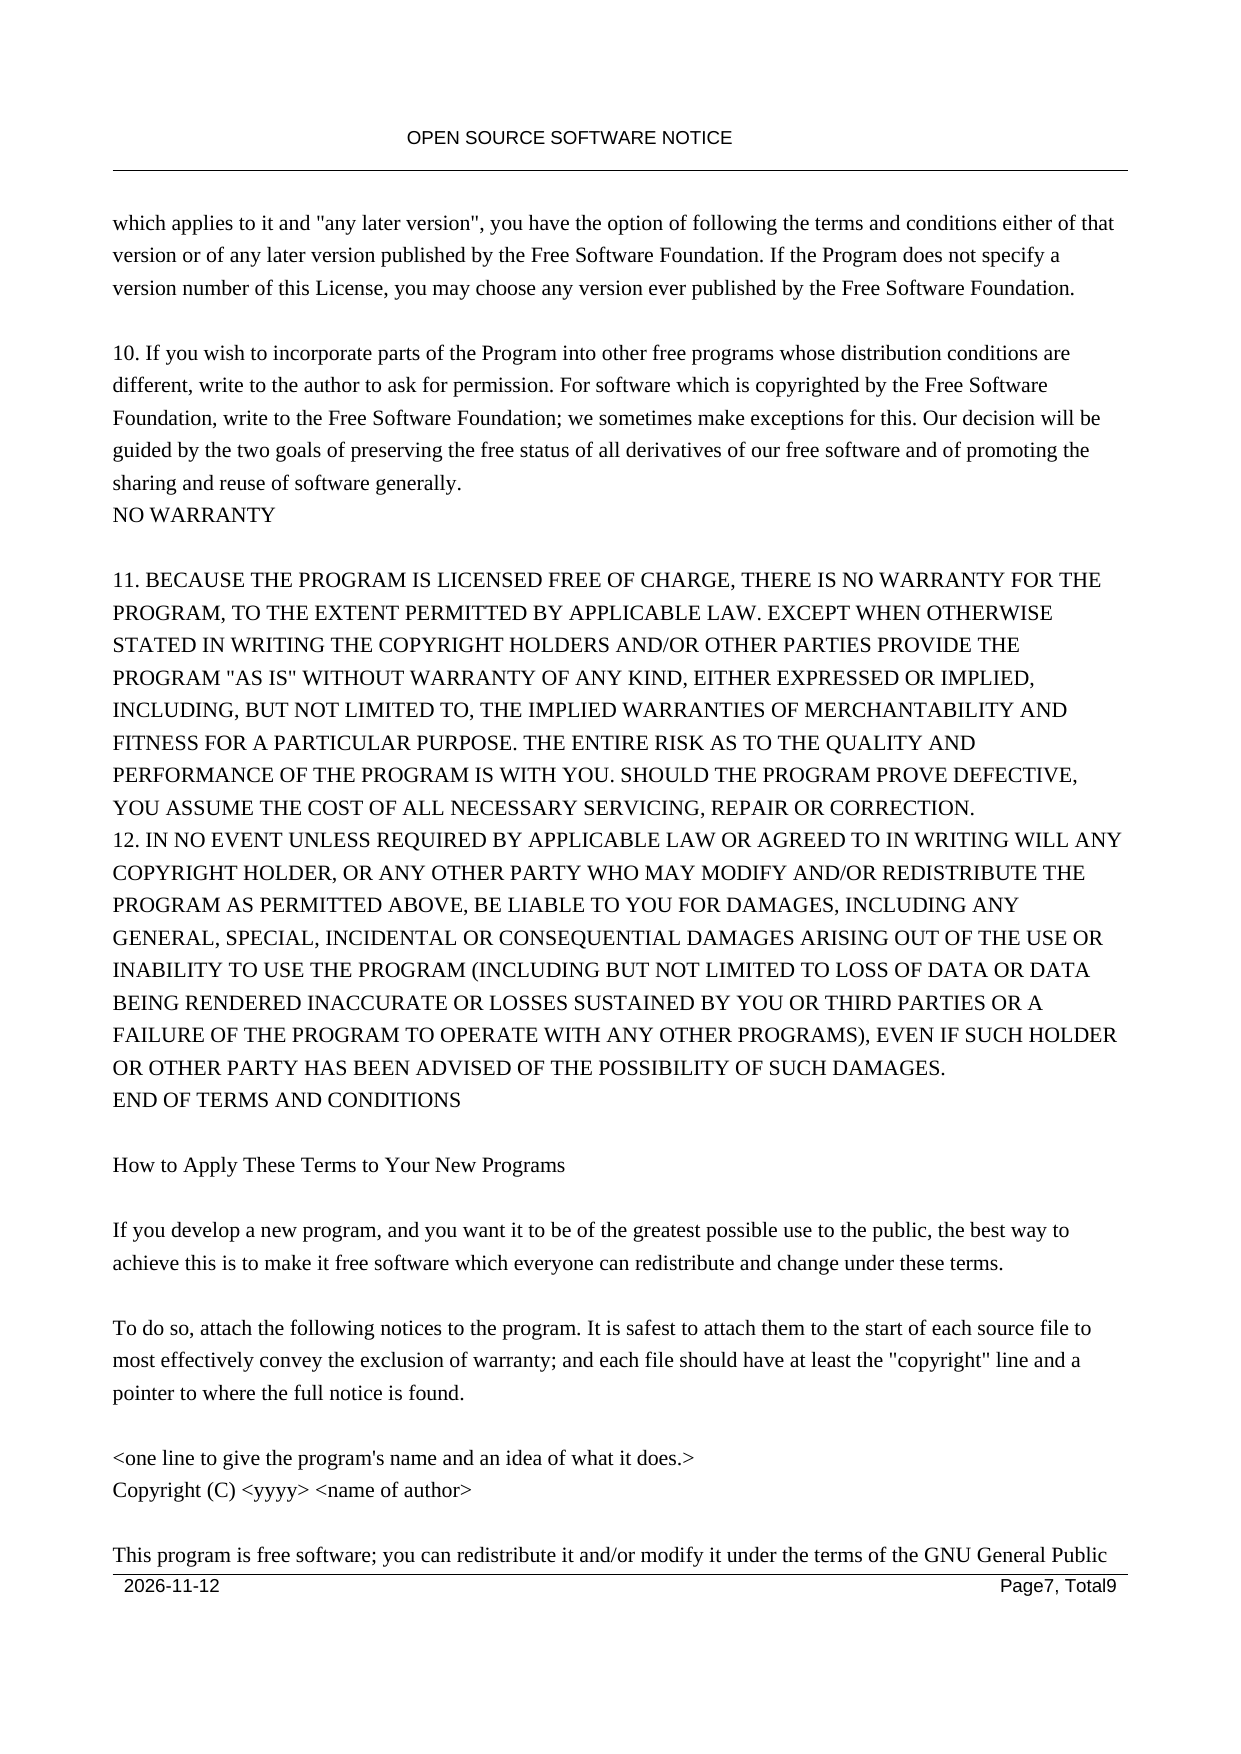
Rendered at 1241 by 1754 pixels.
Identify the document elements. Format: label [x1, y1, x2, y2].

text [112, 206, 1128, 1571]
